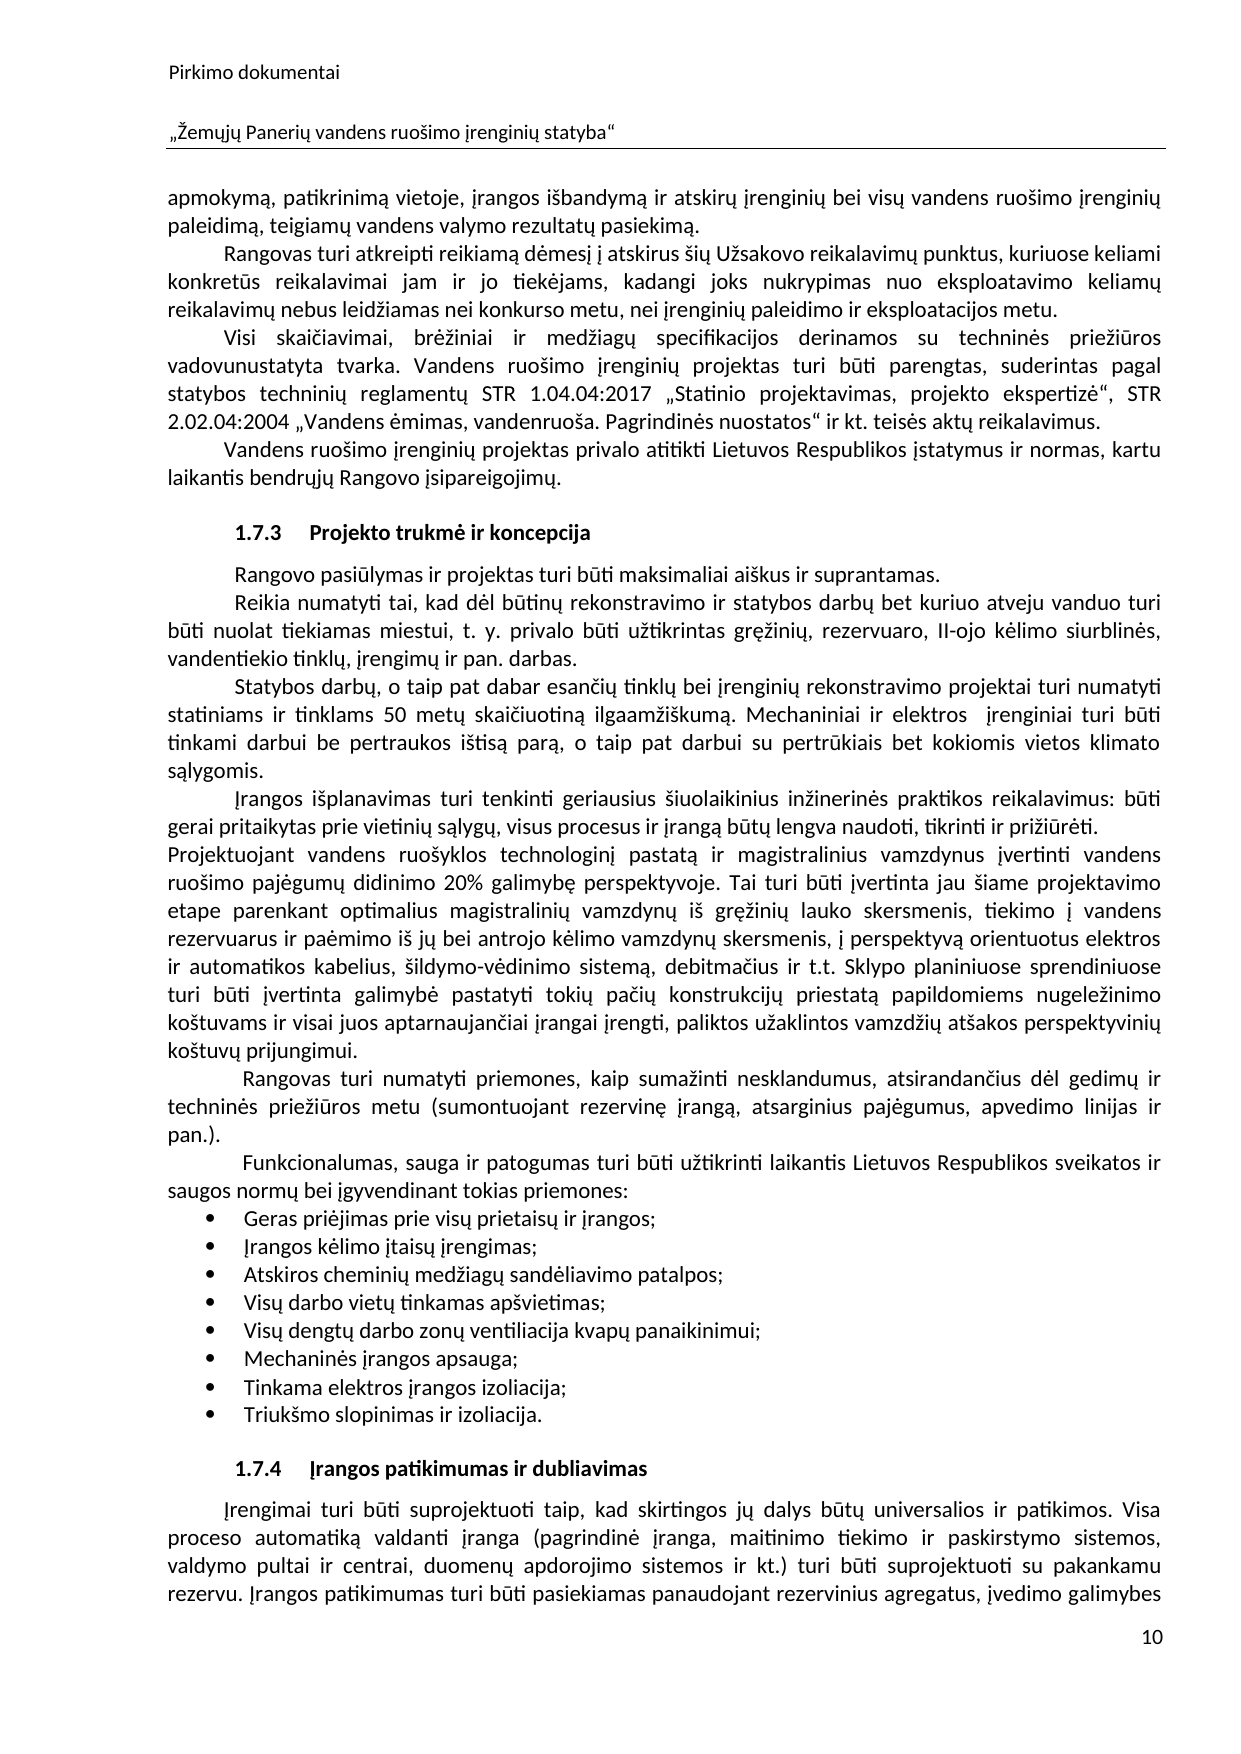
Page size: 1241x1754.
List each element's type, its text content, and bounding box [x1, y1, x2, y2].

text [167, 1495, 1163, 1607]
list Visų darbo vietų tinkamas apšvietimas; [206, 1288, 1163, 1317]
list Triukšmo slopinimas ir izoliacija. [206, 1401, 1163, 1429]
list Atskiros cheminių medžiagų sandėliavimo patalpos; [206, 1261, 1163, 1288]
subtitle Įrangos patikimumas ir dubliavimas [234, 1454, 1163, 1482]
subtitle Projekto trukmė ir koncepcija [234, 518, 1163, 546]
text Reikia numatyti tai, kad dėl būtinų rekonstravimo ir statybos darbų bet kuriuo atveju vanduo turi būti nuolat tiekiamas miestui, t. y. privalo būti užtikrintas gręžinių, rezervuaro, II-ojo kėlimo siurblinės, vandentiekio tinklų, įrengimų ir pan. darbas. [167, 588, 1163, 672]
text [167, 183, 1163, 239]
text Projektuojant vandens ruošyklos technologinį pastatą ir magistralinius vamzdynus įvertinti vandens ruošimo pajėgumų didinimo 20% galimybę perspektyvoje. Tai turi būti įvertinta jau šiame projektavimo etape parenkant optimalius magistralinių vamzdynų iš gręžinių lauko skersmenis, tiekimo į vandens rezervuarus ir paėmimo iš jų bei antrojo kėlimo vamzdynų skersmenis, į perspektyvą orientuotus elektros ir automatikos kabelius, šildymo-vėdinimo sistemą, debitmačius ir t.t. Sklypo planiniuose sprendiniuose turi būti įvertinta galimybė pastatyti tokių pačių konstrukcijų priestatą papildomiems nugeležinimo koštuvams ir visai juos aptarnaujančiai įrangai įrengti, paliktos užaklintos vamzdžių atšakos perspektyvinių koštuvų prijungimui. [167, 840, 1163, 1064]
list Visų dengtų darbo zonų ventiliacija kvapų panaikinimui; [206, 1317, 1163, 1344]
text Rangovas turi atkreipti reikiamą dėmesį į atskirus šių Užsakovo reikalavimų punktus, kuriuose keliami konkretūs reikalavimai jam ir jo tiekėjams, kadangi joks nukrypimas nuo eksploatavimo keliamų reikalavimų nebus leidžiamas nei konkurso metu, nei įrenginių paleidimo ir eksploatacijos metu. [167, 239, 1163, 323]
list Mechaninės įrangos apsauga; [206, 1344, 1163, 1373]
list Tinkama elektros įrangos izoliacija; [206, 1373, 1163, 1401]
list Įrangos kėlimo įtaisų įrengimas; [206, 1232, 1163, 1261]
text Rangovas turi numatyti priemones, kaip sumažinti nesklandumus, atsirandančius dėl gedimų ir techninės priežiūros metu (sumontuojant rezervinę įrangą, atsarginius pajėgumus, apvedimo linijas ir pan.). [167, 1064, 1163, 1148]
list Geras priėjimas prie visų prietaisų ir įrangos; [206, 1204, 1163, 1232]
text Statybos darbų, o taip pat dabar esančių tinklų bei įrenginių rekonstravimo projektai turi numatyti statiniams ir tinklams 50 metų skaičiuotiną ilgaamžiškumą. Mechaniniai ir elektros įrenginiai turi būti tinkami darbui be pertraukos ištisą parą, o taip pat darbui su pertrūkiais bet kokiomis vietos klimato sąlygomis. [167, 672, 1163, 784]
text Įrangos išplanavimas turi tenkinti geriausius šiuolaikinius inžinerinės praktikos reikalavimus: būti gerai pritaikytas prie vietinių sąlygų, visus procesus ir įrangą būtų lengva naudoti, tikrinti ir prižiūrėti. [167, 784, 1163, 840]
text Visi skaičiavimai, brėžiniai ir medžiagų specifikacijos derinamos su techninės priežiūros vadovunustatyta tvarka. Vandens ruošimo įrenginių projektas turi būti parengtas, suderintas pagal statybos techninių reglamentų STR 1.04.04:2017 „Statinio projektavimas, projekto ekspertizė“, STR 2.02.04:2004 „Vandens ėmimas, vandenruoša. Pagrindinės nuostatos“ ir kt. teisės aktų reikalavimus. [167, 323, 1163, 435]
text Vandens ruošimo įrenginių projektas privalo atitikti Lietuvos Respublikos įstatymus ir normas, kartu laikantis bendrųjų Rangovo įsipareigojimų. [167, 435, 1163, 491]
text Rangovo pasiūlymas ir projektas turi būti maksimaliai aiškus ir suprantamas. [169, 560, 1163, 588]
text Funkcionalumas, sauga ir patogumas turi būti užtikrinti laikantis Lietuvos Respublikos sveikatos ir saugos normų bei įgyvendinant tokias priemones: [167, 1148, 1163, 1204]
